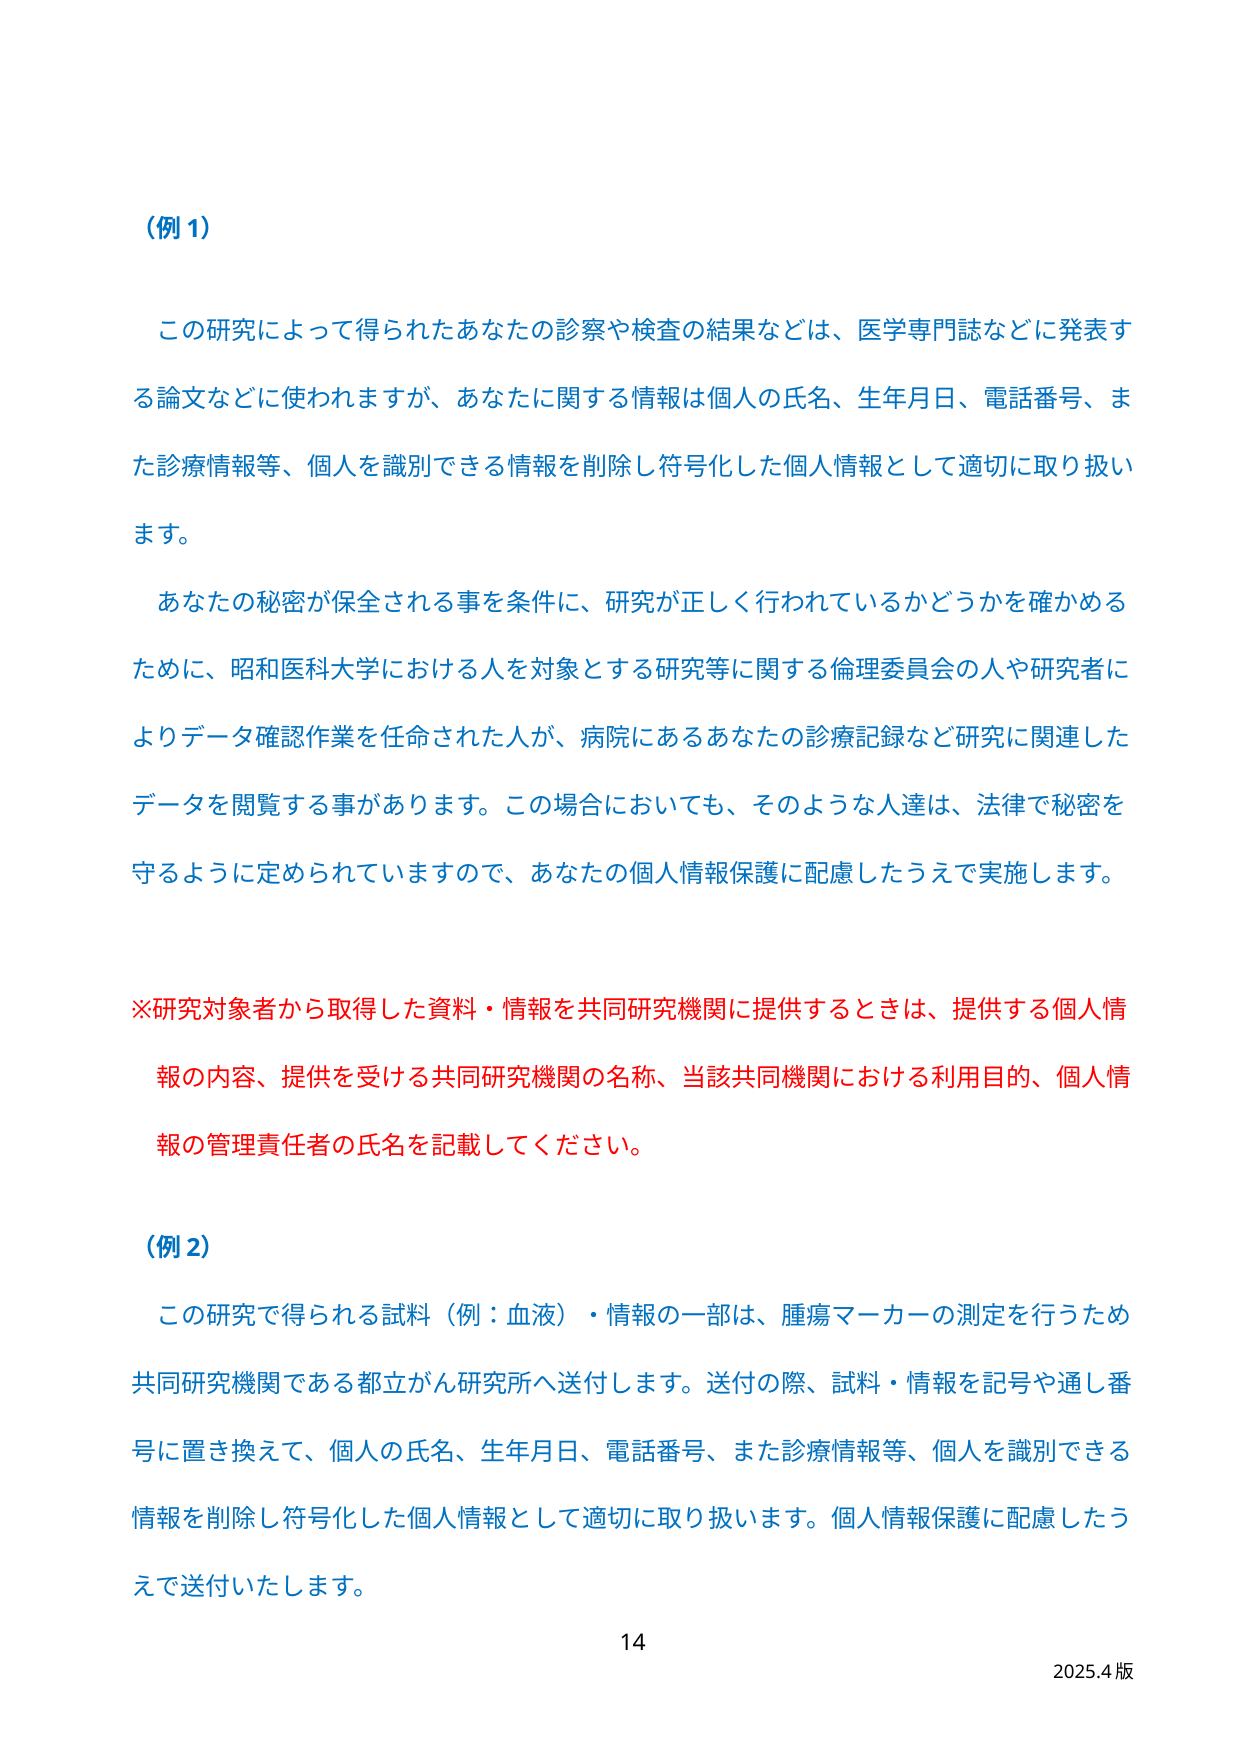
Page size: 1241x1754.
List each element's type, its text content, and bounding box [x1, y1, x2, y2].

text あなたの秘密が保全される事を条件に、研究が正しく行われているかどうかを確かめるために、昭和医科大学における人を対象とする研究等に関する倫理委員会の人や研究者によりデータ確認作業を任命された人が、病院にあるあなたの診療記録など研究に関連したデータを閲覧する事があります。この場合においても、そのような人達は、法律で秘密を守るように定められていますので、あなたの個人情報保護に配慮したうえで実施します。 [131, 566, 1134, 906]
text ※研究対象者から取得した資料・情報を共同研究機関に提供するときは、提供する個人情報の内容、提供を受ける共同研究機関の名称、当該共同機関における利用目的、個人情報の管理責任者の氏名を記載してください。 [131, 974, 1134, 1177]
text （例2） [131, 1211, 1134, 1279]
text この研究で得られる試料（例：血液）・情報の一部は、腫瘍マーカーの測定を行うため共同研究機関である都立がん研究所へ送付します。送付の際、試料・情報を記号や通し番号に置き換えて、個人の氏名、生年月日、電話番号、また診療情報等、個人を識別できる情報を削除し符号化した個人情報として適切に取り扱います。個人情報保護に配慮したうえで送付いたします。 [131, 1279, 1134, 1619]
text この研究によって得られたあなたの診察や検査の結果などは、医学専門誌などに発表する論文などに使われますが、あなたに関する情報は個人の氏名、生年月日、電話番号、また診療情報等、個人を識別できる情報を削除し符号化した個人情報として適切に取り扱います。 [131, 294, 1134, 566]
text （例1） [131, 193, 1134, 294]
